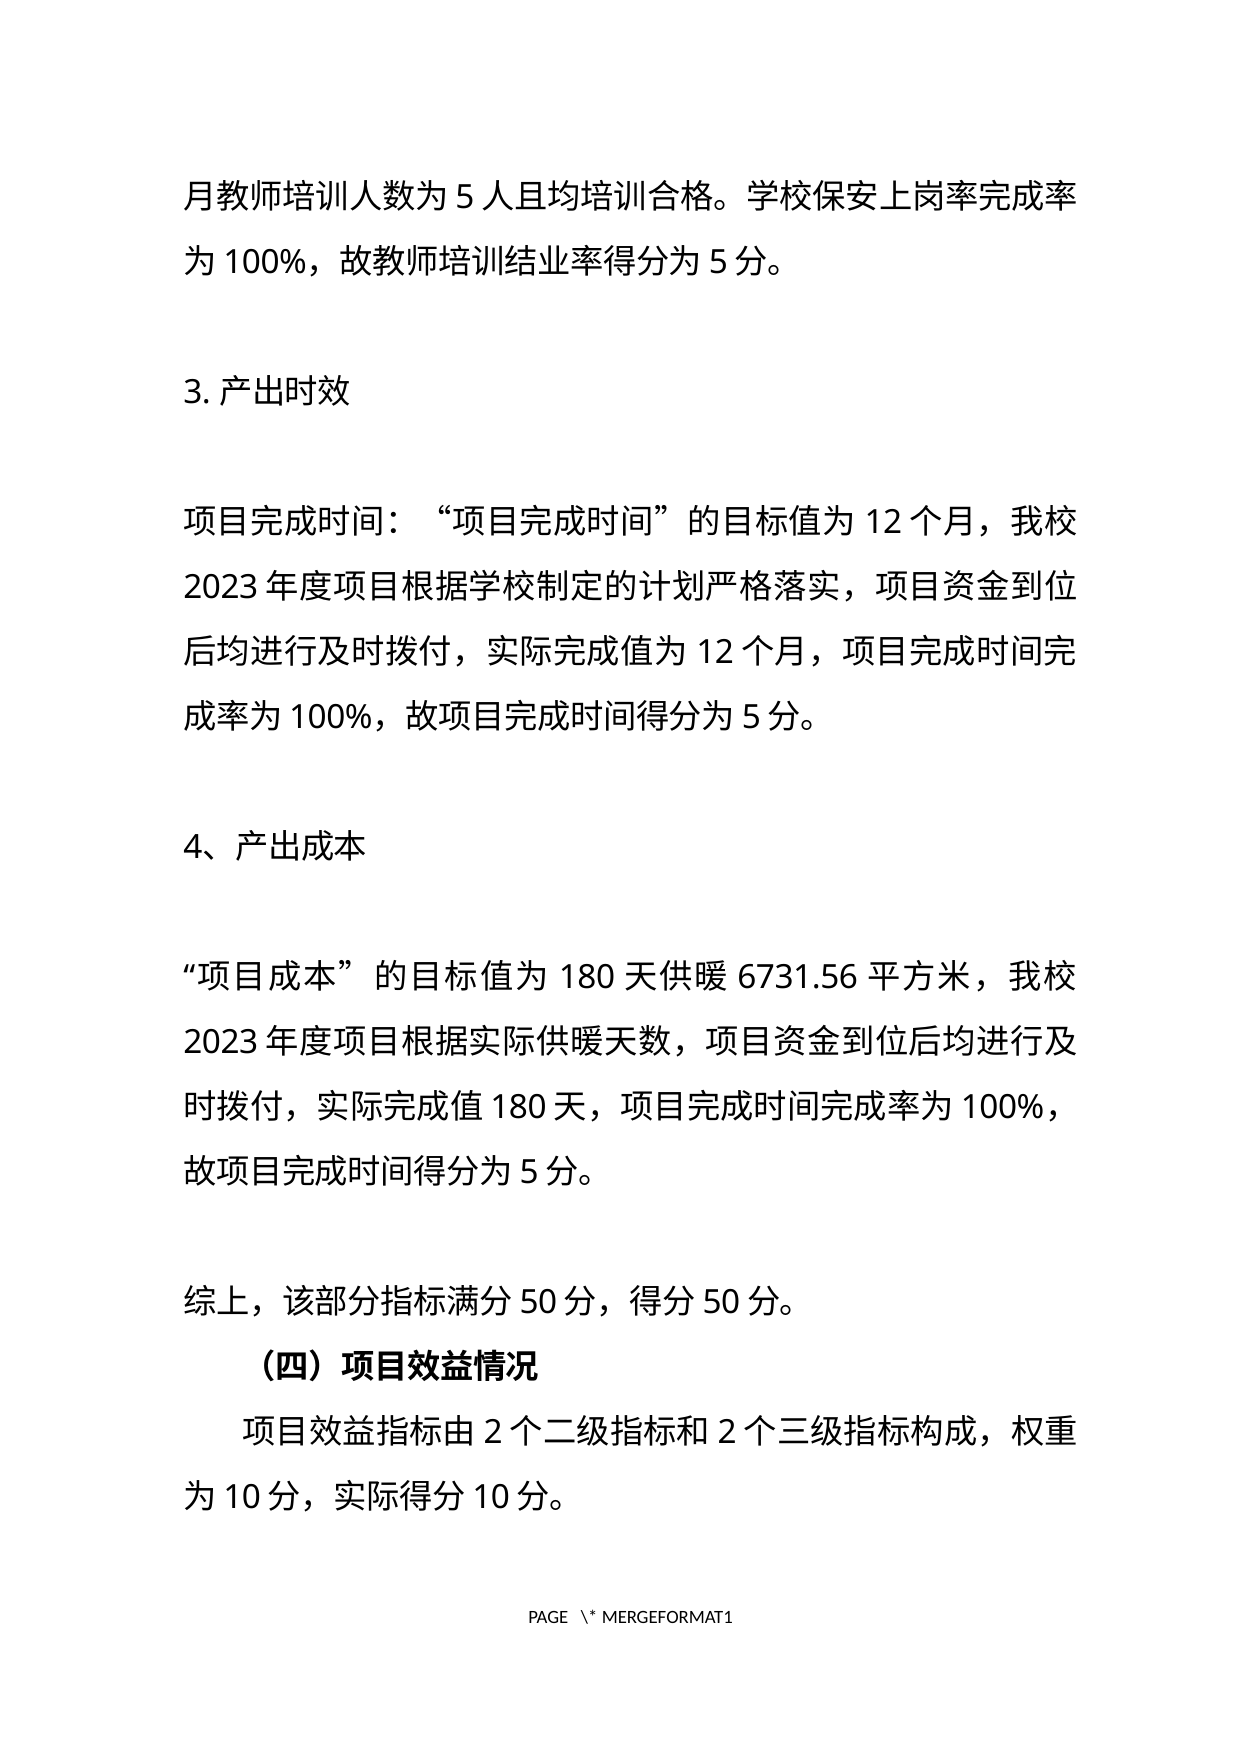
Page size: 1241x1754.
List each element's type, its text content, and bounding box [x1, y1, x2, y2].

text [183, 1397, 1078, 1527]
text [183, 162, 1078, 1332]
text （四）项目效益情况 [183, 1332, 1078, 1397]
